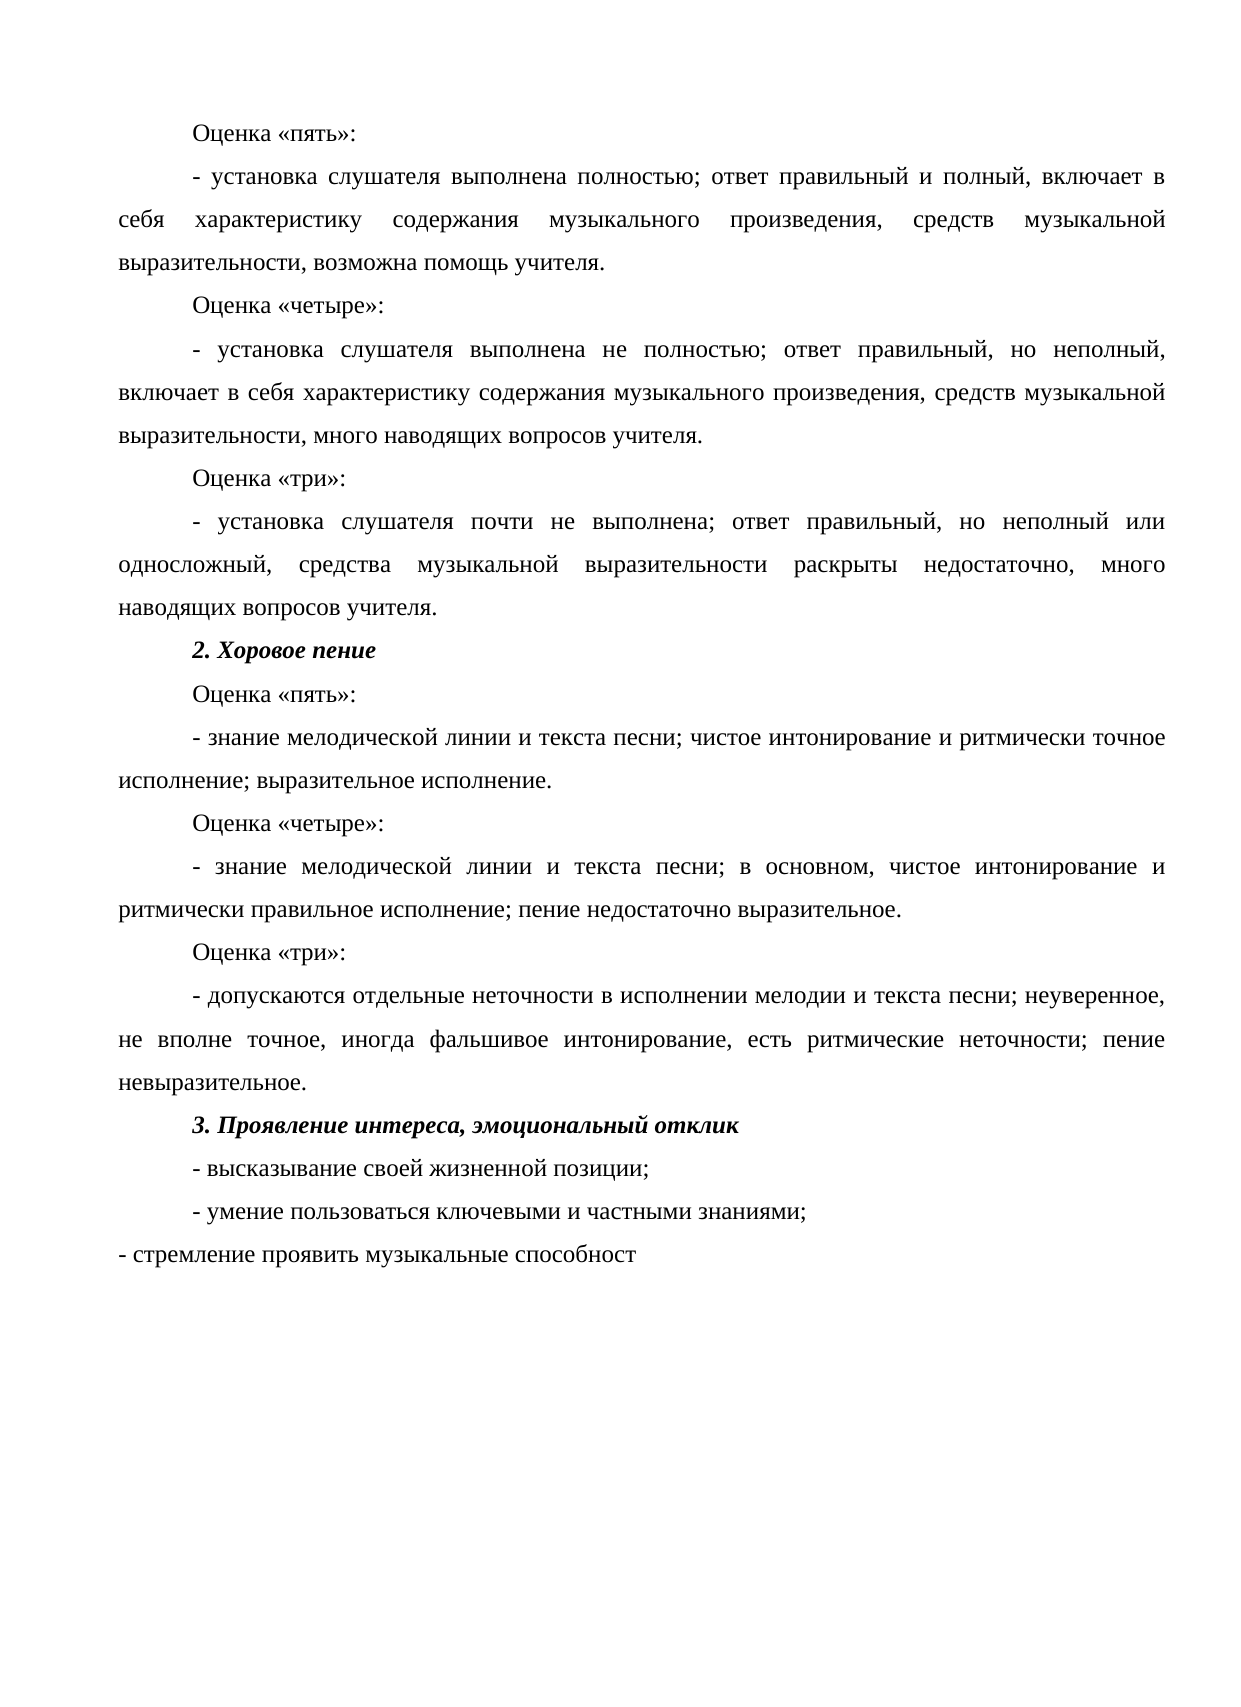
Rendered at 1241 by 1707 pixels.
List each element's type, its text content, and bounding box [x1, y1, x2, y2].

text 2. Хоровое пение [118, 636, 1166, 664]
text 3. Проявление интереса, эмоциональный отклик [118, 1110, 1166, 1139]
text - установка слушателя почти не выполнена; ответ правильный, но неполный или односложный, средства музыкальной выразительности раскрыты недостаточно, много наводящих вопросов учителя. [118, 506, 1166, 621]
text Оценка «пять»: [118, 118, 1166, 147]
text - знание мелодической линии и текста песни; в основном, чистое интонирование и ритмически правильное исполнение; пение недостаточно выразительное. [118, 851, 1166, 923]
text Оценка «пять»: [118, 679, 1166, 707]
text - знание мелодической линии и текста песни; чистое интонирование и ритмически точное исполнение; выразительное исполнение. [118, 722, 1166, 794]
text Оценка «три»: [118, 937, 1166, 966]
text Оценка «три»: [118, 463, 1166, 492]
text - умение пользоваться ключевыми и частными знаниями; [118, 1196, 1166, 1225]
text - установка слушателя выполнена полностью; ответ правильный и полный, включает в себя характеристику содержания музыкального произведения, средств музыкальной выразительности, возможна помощь учителя. [118, 161, 1166, 276]
text - стремление проявить музыкальные способност [118, 1239, 1166, 1268]
text Оценка «четыре»: [118, 291, 1166, 319]
text - допускаются отдельные неточности в исполнении мелодии и текста песни; неуверенное, не вполне точное, иногда фальшивое интонирование, есть ритмические неточности; пение невыразительное. [118, 981, 1166, 1096]
text Оценка «четыре»: [118, 808, 1166, 837]
text - установка слушателя выполнена не полностью; ответ правильный, но неполный, включает в себя характеристику содержания музыкального произведения, средств музыкальной выразительности, много наводящих вопросов учителя. [118, 334, 1166, 449]
text - высказывание своей жизненной позиции; [118, 1153, 1166, 1182]
